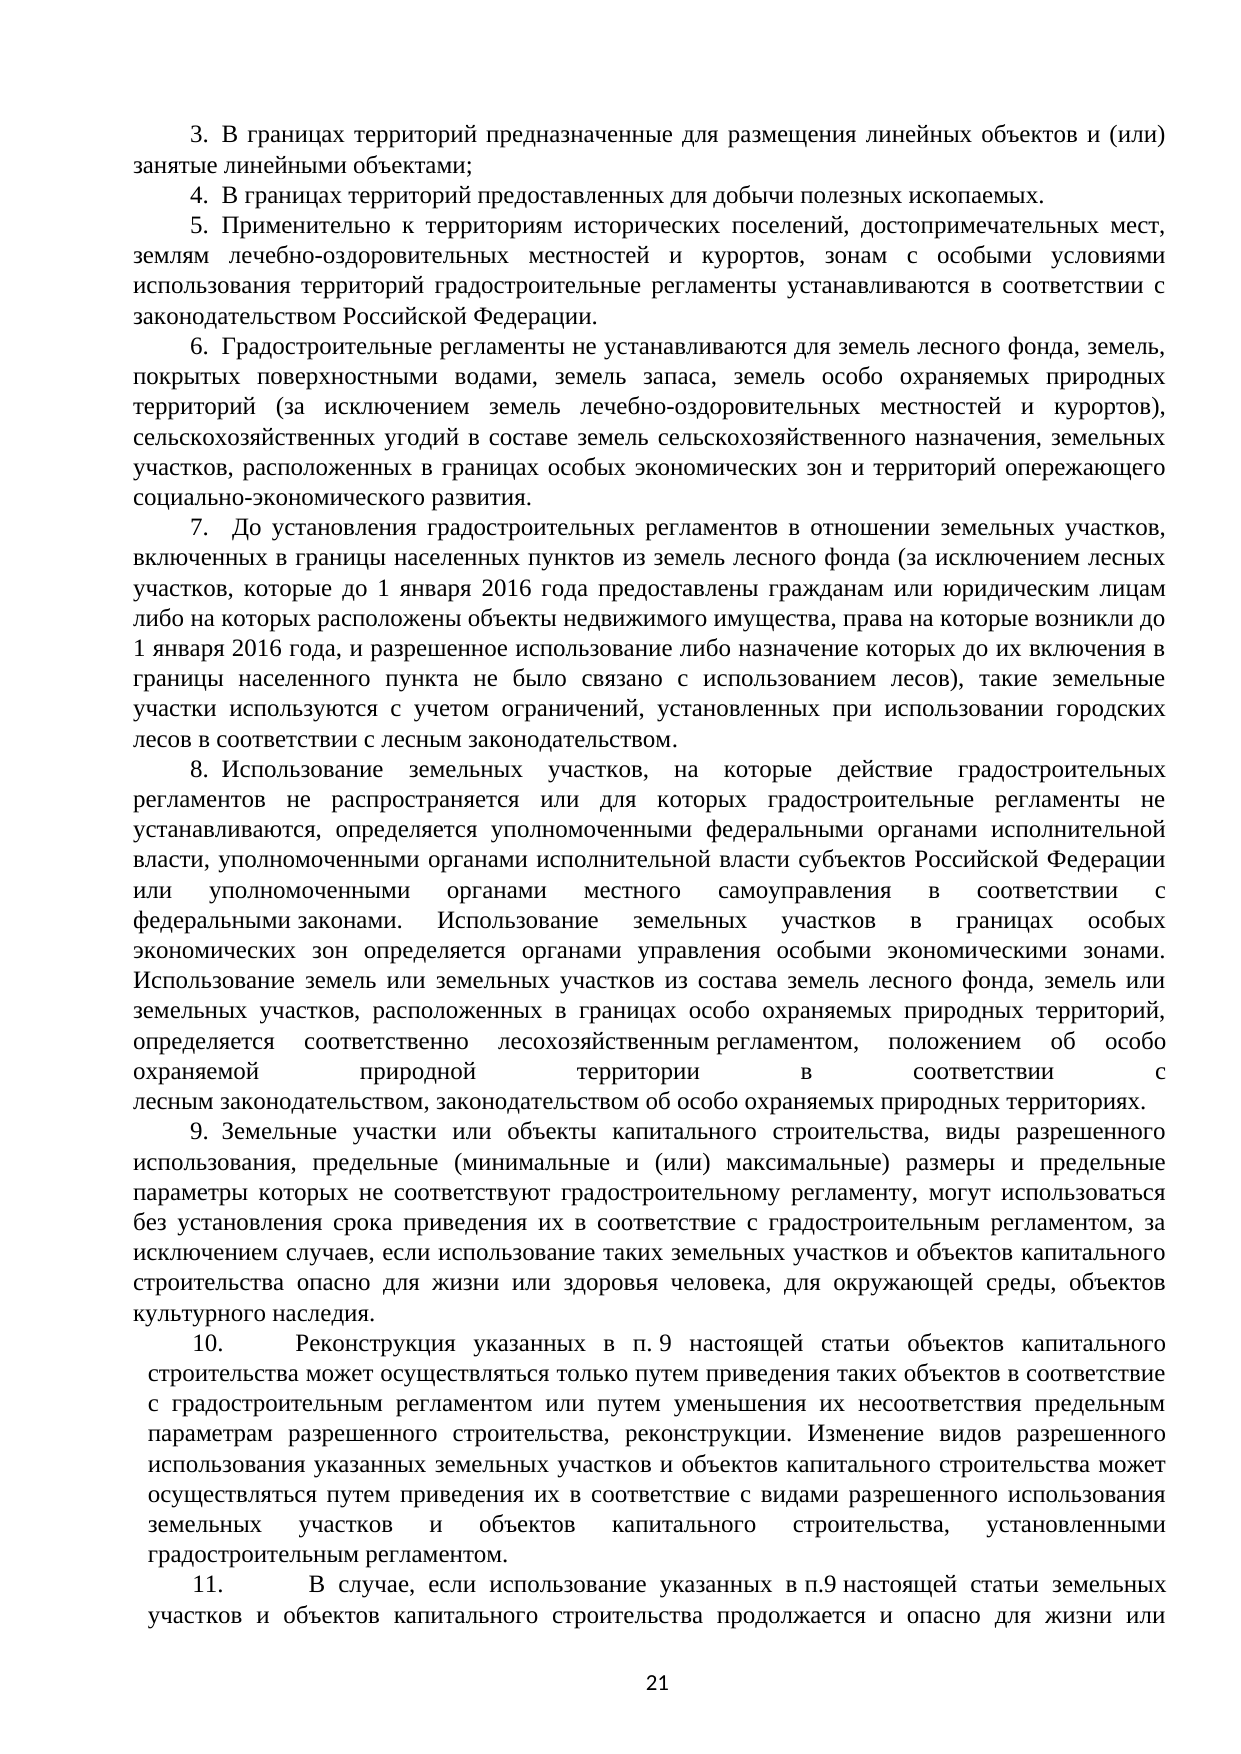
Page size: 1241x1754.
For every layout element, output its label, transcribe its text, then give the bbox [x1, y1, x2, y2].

list Реконструкция указанных в п. 9 настоящей статьи объектов капитального строительства может осуществляться только путем приведения таких объектов в соответствие с градостроительным регламентом или путем уменьшения их несоответствия предельным параметрам разрешенного строительства, реконструкции. Изменение видов разрешенного использования указанных земельных участков и объектов капитального строительства может осуществляться путем приведения их в соответствие с видами разрешенного использования земельных участков и объектов капитального строительства, установленными градостроительным регламентом. [148, 1326, 1167, 1568]
list Применительно к территориям исторических поселений, достопримечательных мест, землям лечебно-оздоровительных местностей и курортов, зонам с особыми условиями использования территорий градостроительные регламенты устанавливаются в соответствии с законодательством Российской Федерации. [133, 209, 1167, 329]
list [148, 1568, 1167, 1628]
list В границах территорий предоставленных для добычи полезных ископаемых. [133, 178, 1167, 209]
list Градостроительные регламенты не устанавливаются для земель лесного фонда, земель, покрытых поверхностными водами, земель запаса, земель особо охраняемых природных территорий (за исключением земель лечебно-оздоровительных местностей и курортов), сельскохозяйственных угодий в составе земель сельскохозяйственного назначения, земельных участков, расположенных в границах особых экономических зон и территорий опережающего социально-экономического развития. [133, 329, 1167, 511]
list Земельные участки или объекты капитального строительства, виды разрешенного использования, предельные (минимальные и (или) максимальные) размеры и предельные параметры которых не соответствуют градостроительному регламенту, могут использоваться без установления срока приведения их в соответствие с градостроительным регламентом, за исключением случаев, если использование таких земельных участков и объектов капитального строительства опасно для жизни или здоровья человека, для окружающей среды, объектов культурного наследия. [133, 1115, 1167, 1326]
list В границах территорий предназначенные для размещения линейных объектов и (или) занятые линейными объектами; [133, 118, 1167, 178]
